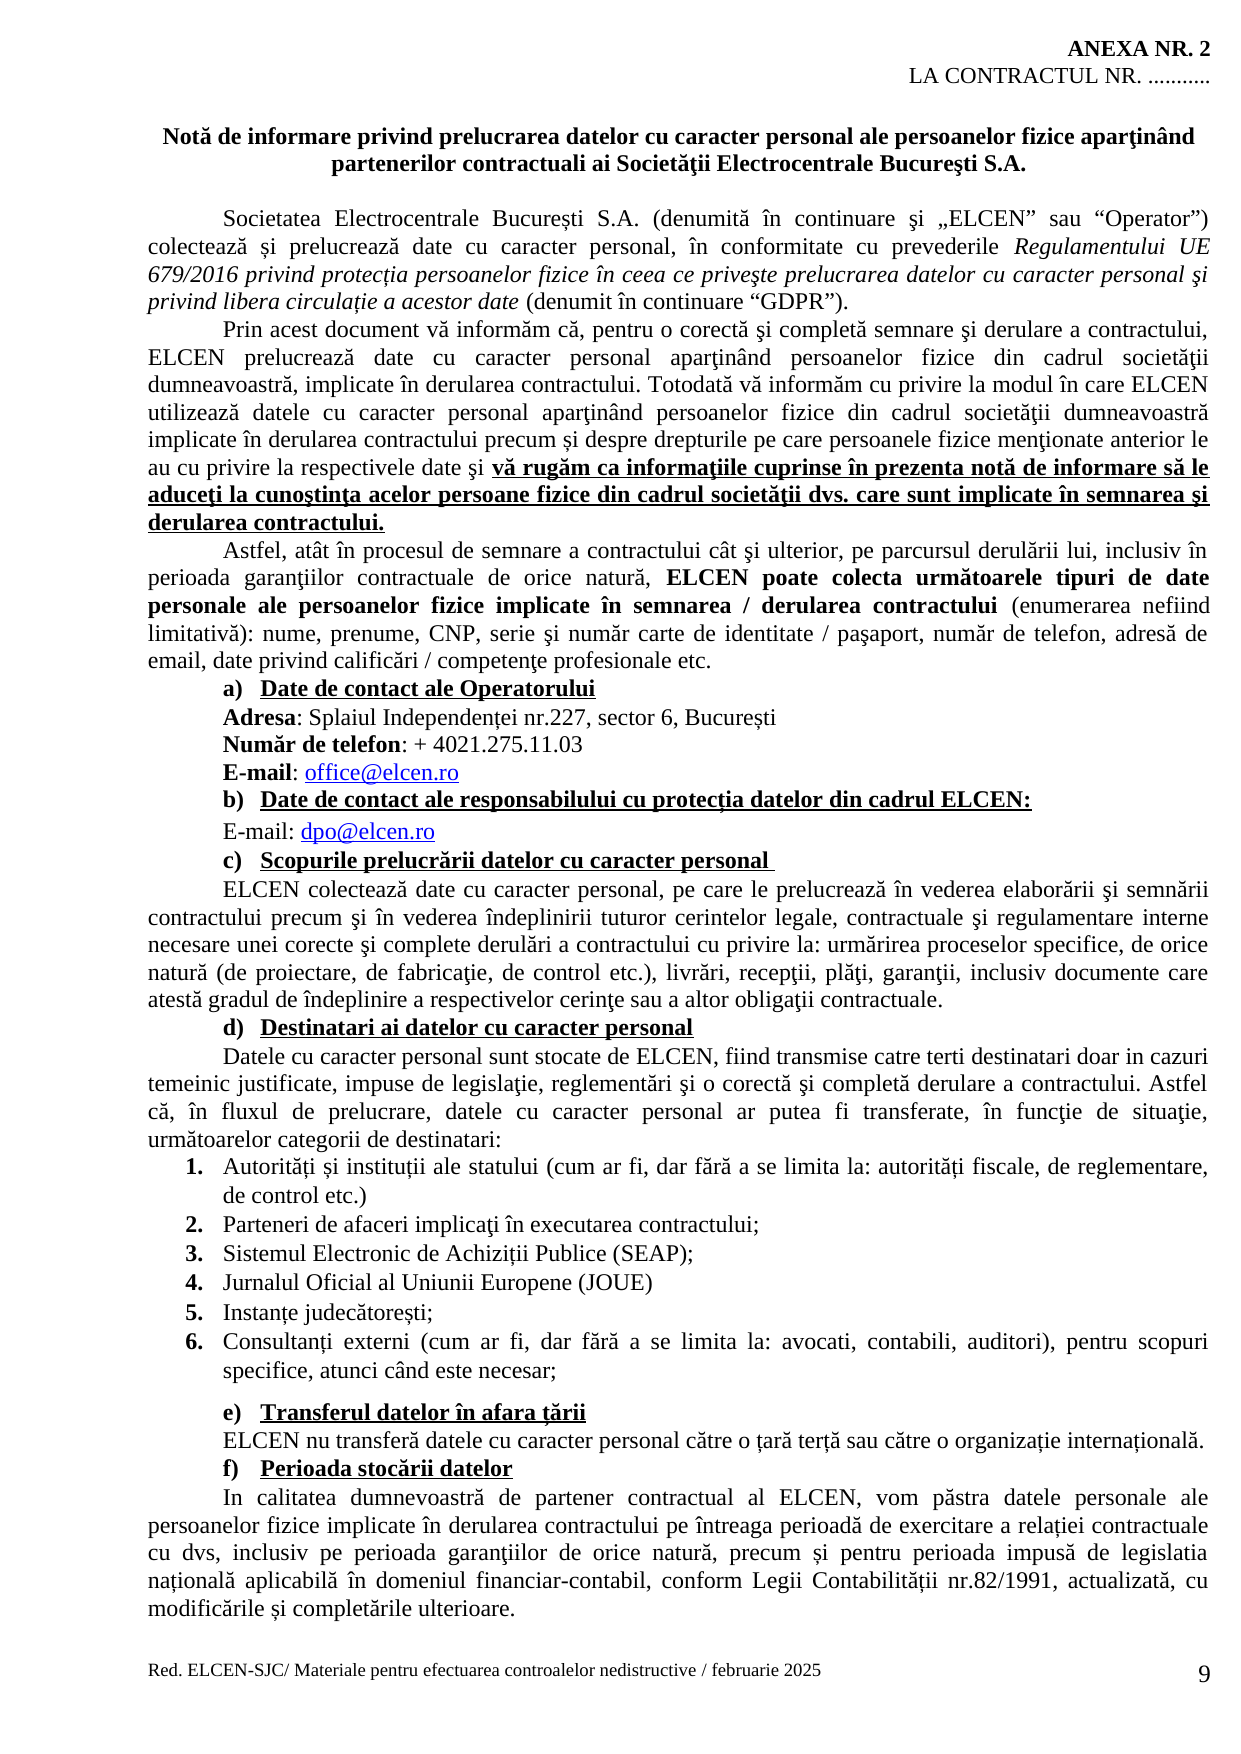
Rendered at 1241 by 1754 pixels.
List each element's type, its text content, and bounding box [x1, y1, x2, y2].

list Date de contact ale Operatorului [223, 674, 1211, 701]
text Prin acest document vă informăm că, pentru o corectă şi completă semnare şi derulare a contractului, ELCEN prelucrează date cu caracter personal aparţinând persoanelor fizice din cadrul societăţii dumneavoastră, implicate în derularea contractului. Totodată vă informăm cu privire la modul în care ELCEN utilizează datele cu caracter personal aparţinând persoanelor fizice din cadrul societăţii dumneavoastră implicate în derularea contractului precum și despre drepturile pe care persoanele fizice menţionate anterior le au cu privire la respectivele date şi vă rugăm ca informaţiile cuprinse în prezenta notă de informare să le aduceţi la cunoştinţa acelor persoane fizice din cadrul societăţii dvs. care sunt implicate în semnarea şi derularea contractului. [148, 315, 1211, 536]
text ELCEN nu transferă datele cu caracter personal către o țară terță sau către o organizație internațională. [148, 1426, 1211, 1454]
text Datele cu caracter personal sunt stocate de ELCEN, fiind transmise catre terti destinatari doar in cazuri temeinic justificate, impuse de legislaţie, reglementări şi o corectă şi completă derulare a contractului. Astfel că, în fluxul de prelucrare, datele cu caracter personal ar putea fi transferate, în funcţie de situaţie, următoarelor categorii de destinatari: [148, 1042, 1211, 1152]
list Parteneri de afaceri implicaţi în executarea contractului; [185, 1210, 1211, 1238]
text Număr de telefon: + 4021.275.11.03 [148, 730, 1211, 758]
text Societatea Electrocentrale București S.A. (denumită în continuare şi „ELCEN” sau “Operator”) colectează și prelucrează date cu caracter personal, în conformitate cu prevederile Regulamentului UE 679/2016 privind protecția persoanelor fizice în ceea ce priveşte prelucrarea datelor cu caracter personal şi privind libera circulație a acestor date (denumit în continuare “GDPR”). [148, 204, 1211, 315]
text LA CONTRACTUL NR. ........... [148, 62, 1211, 88]
list Instanțe judecătorești; [185, 1297, 1211, 1325]
list Consultanți externi (cum ar fi, dar fără a se limita la: avocati, contabili, auditori), pentru scopuri specifice, atunci când este necesar; [185, 1327, 1211, 1383]
list Transferul datelor în afara țării [223, 1397, 1211, 1425]
list Destinatari ai datelor cu caracter personal [223, 1013, 1211, 1041]
list Scopurile prelucrării datelor cu caracter personal [223, 845, 1211, 873]
text Adresa: Splaiul Independenței nr.227, sector 6, București [148, 703, 1211, 730]
text anexa nr. 2 [148, 35, 1211, 62]
list Date de contact ale responsabilului cu protecția datelor din cadrul ELCEN: [223, 786, 1240, 813]
text E-mail: dpo@elcen.ro [148, 817, 1211, 845]
text Astfel, atât în procesul de semnare a contractului cât şi ulterior, pe parcursul derulării lui, inclusiv în perioada garanţiilor contractuale de orice natură, ELCEN poate colecta următoarele tipuri de date personale ale persoanelor fizice implicate în semnarea / derularea contractului (enumerarea nefiind limitativă): nume, prenume, CNP, serie şi număr carte de identitate / paşaport, număr de telefon, adresă de email, date privind calificări / competenţe profesionale etc. [148, 536, 1211, 674]
list Autorități și instituții ale statului (cum ar fi, dar fără a se limita la: autorități fiscale, de reglementare, de control etc.) [185, 1152, 1211, 1209]
text ELCEN colectează date cu caracter personal, pe care le prelucrează în vederea elaborării şi semnării contractului precum şi în vederea îndeplinirii tuturor cerintelor legale, contractuale şi regulamentare interne necesare unei corecte şi complete derulări a contractului cu privire la: urmărirea proceselor specifice, de orice natură (de proiectare, de fabricaţie, de control etc.), livrări, recepţii, plăţi, garanţii, inclusiv documente care atestă gradul de îndeplinire a respectivelor cerinţe sau a altor obligaţii contractuale. [148, 875, 1211, 1013]
text In calitatea dumnevoastră de partener contractual al ELCEN, vom păstra datele personale ale persoanelor fizice implicate în derularea contractului pe întreaga perioadă de exercitare a relației contractuale cu dvs, inclusiv pe perioada garanţiilor de orice natură, precum și pentru perioada impusă de legislatia națională aplicabilă în domeniul financiar-contabil, conform Legii Contabilității nr.82/1991, actualizată, cu modificările și completările ulterioare. [148, 1483, 1211, 1621]
list Sistemul Electronic de Achiziții Publice (SEAP); [185, 1239, 1211, 1267]
text Notă de informare privind prelucrarea datelor cu caracter personal ale persoanelor fizice aparţinând partenerilor contractuali ai Societăţii Electrocentrale Bucureşti S.A. [148, 122, 1211, 177]
list Perioada stocării datelor [223, 1454, 1211, 1482]
list Jurnalul Oficial al Uniunii Europene (JOUE) [185, 1268, 1211, 1296]
text E-mail: office@elcen.ro [148, 758, 1211, 786]
